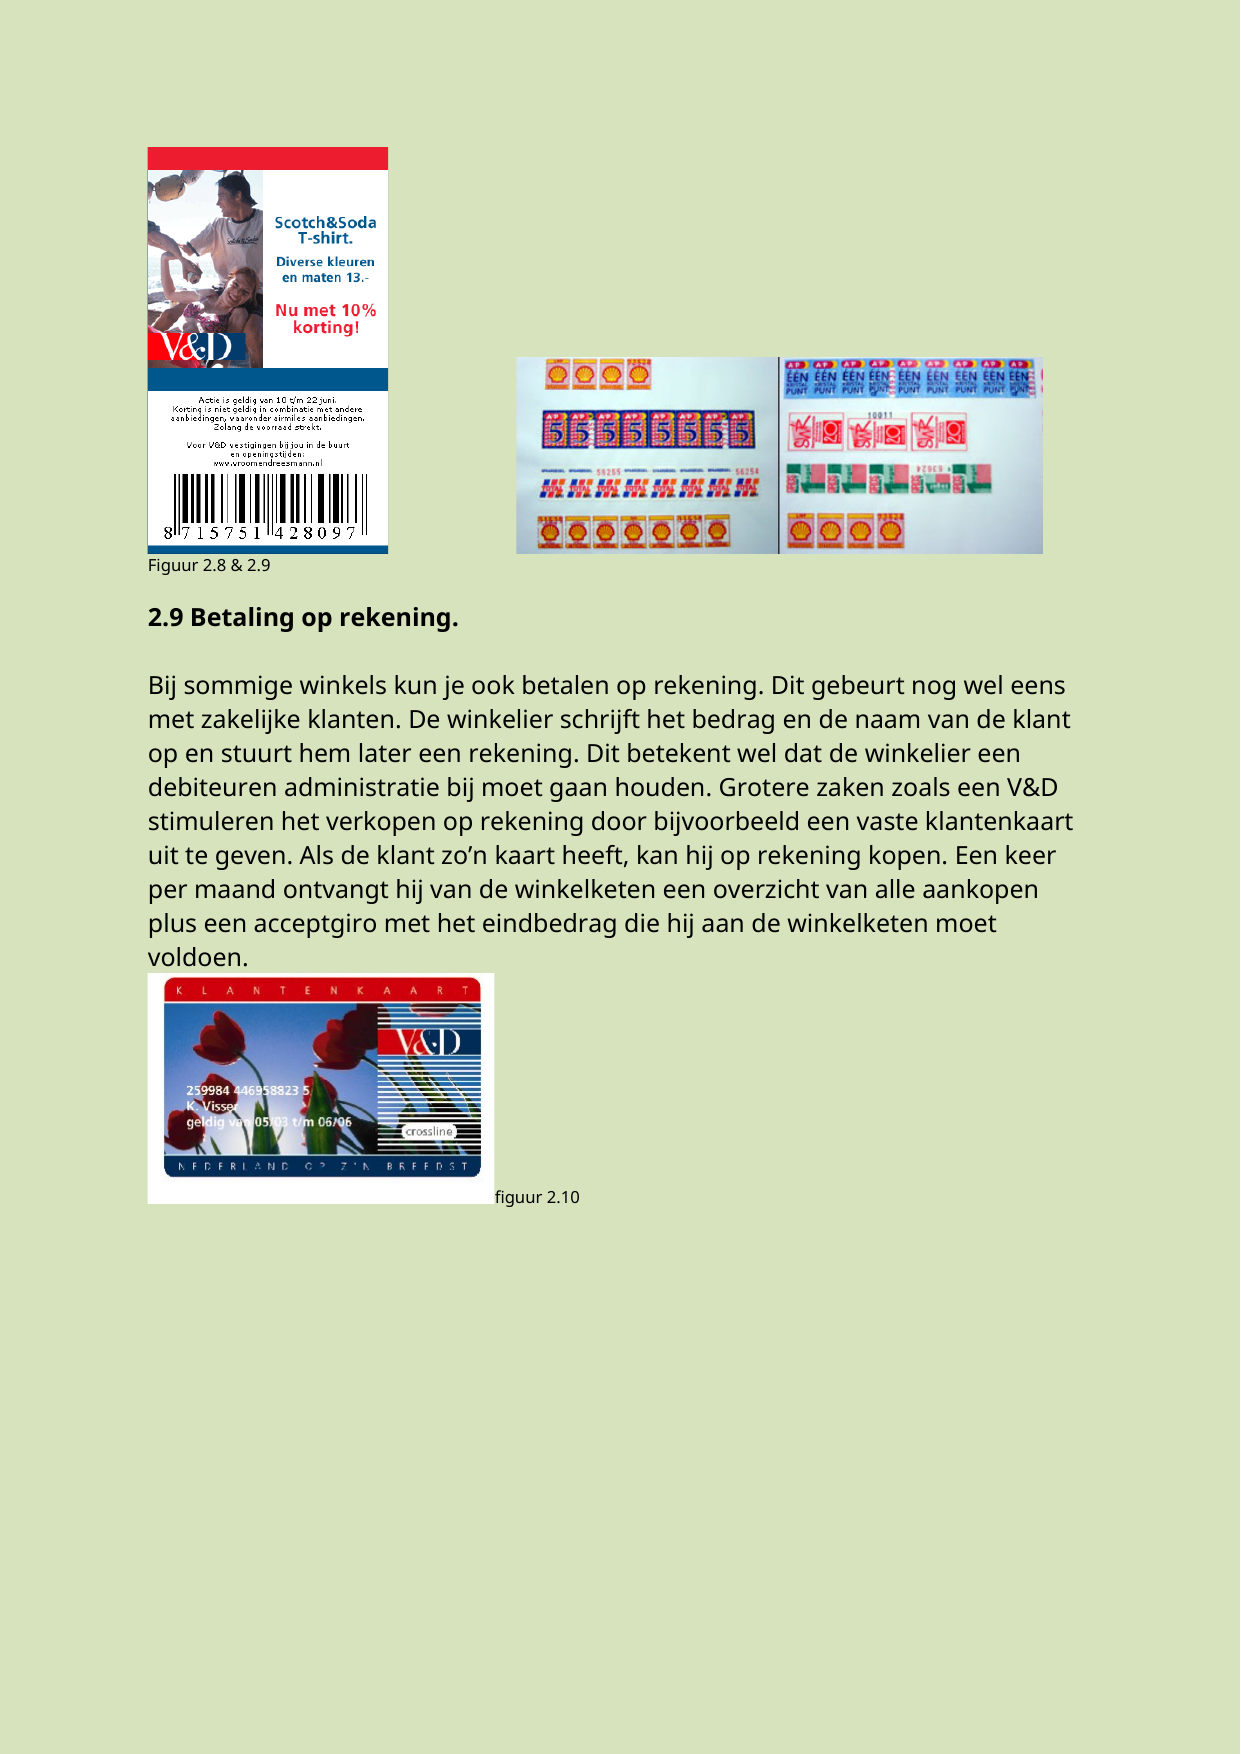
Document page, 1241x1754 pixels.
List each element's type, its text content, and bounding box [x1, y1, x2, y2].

picture [147, 147, 389, 554]
text Bij sommige winkels kun je ook betalen op rekening. Dit gebeurt nog wel eens met zakelijke klanten. De winkelier schrijft het bedrag en de naam van de klant op en stuurt hem later een rekening. Dit betekent wel dat de winkelier een debiteuren administratie bij moet gaan houden. Grotere zaken zoals een V&D stimuleren het verkopen op rekening door bijvoorbeeld een vaste klantenkaart uit te geven. Als de klant zo’n kaart heeft, kan hij op rekening kopen. Een keer per maand ontvangt hij van de winkelketen een overzicht van alle aankopen plus een acceptgiro met het eindbedrag die hij aan de winkelketen moet voldoen. [148, 667, 1093, 974]
picture [516, 357, 1043, 554]
text Figuur 2.8 & 2.9 [148, 554, 1093, 577]
text 2.9 Betaling op rekening. [148, 599, 1093, 633]
picture [147, 973, 495, 1204]
